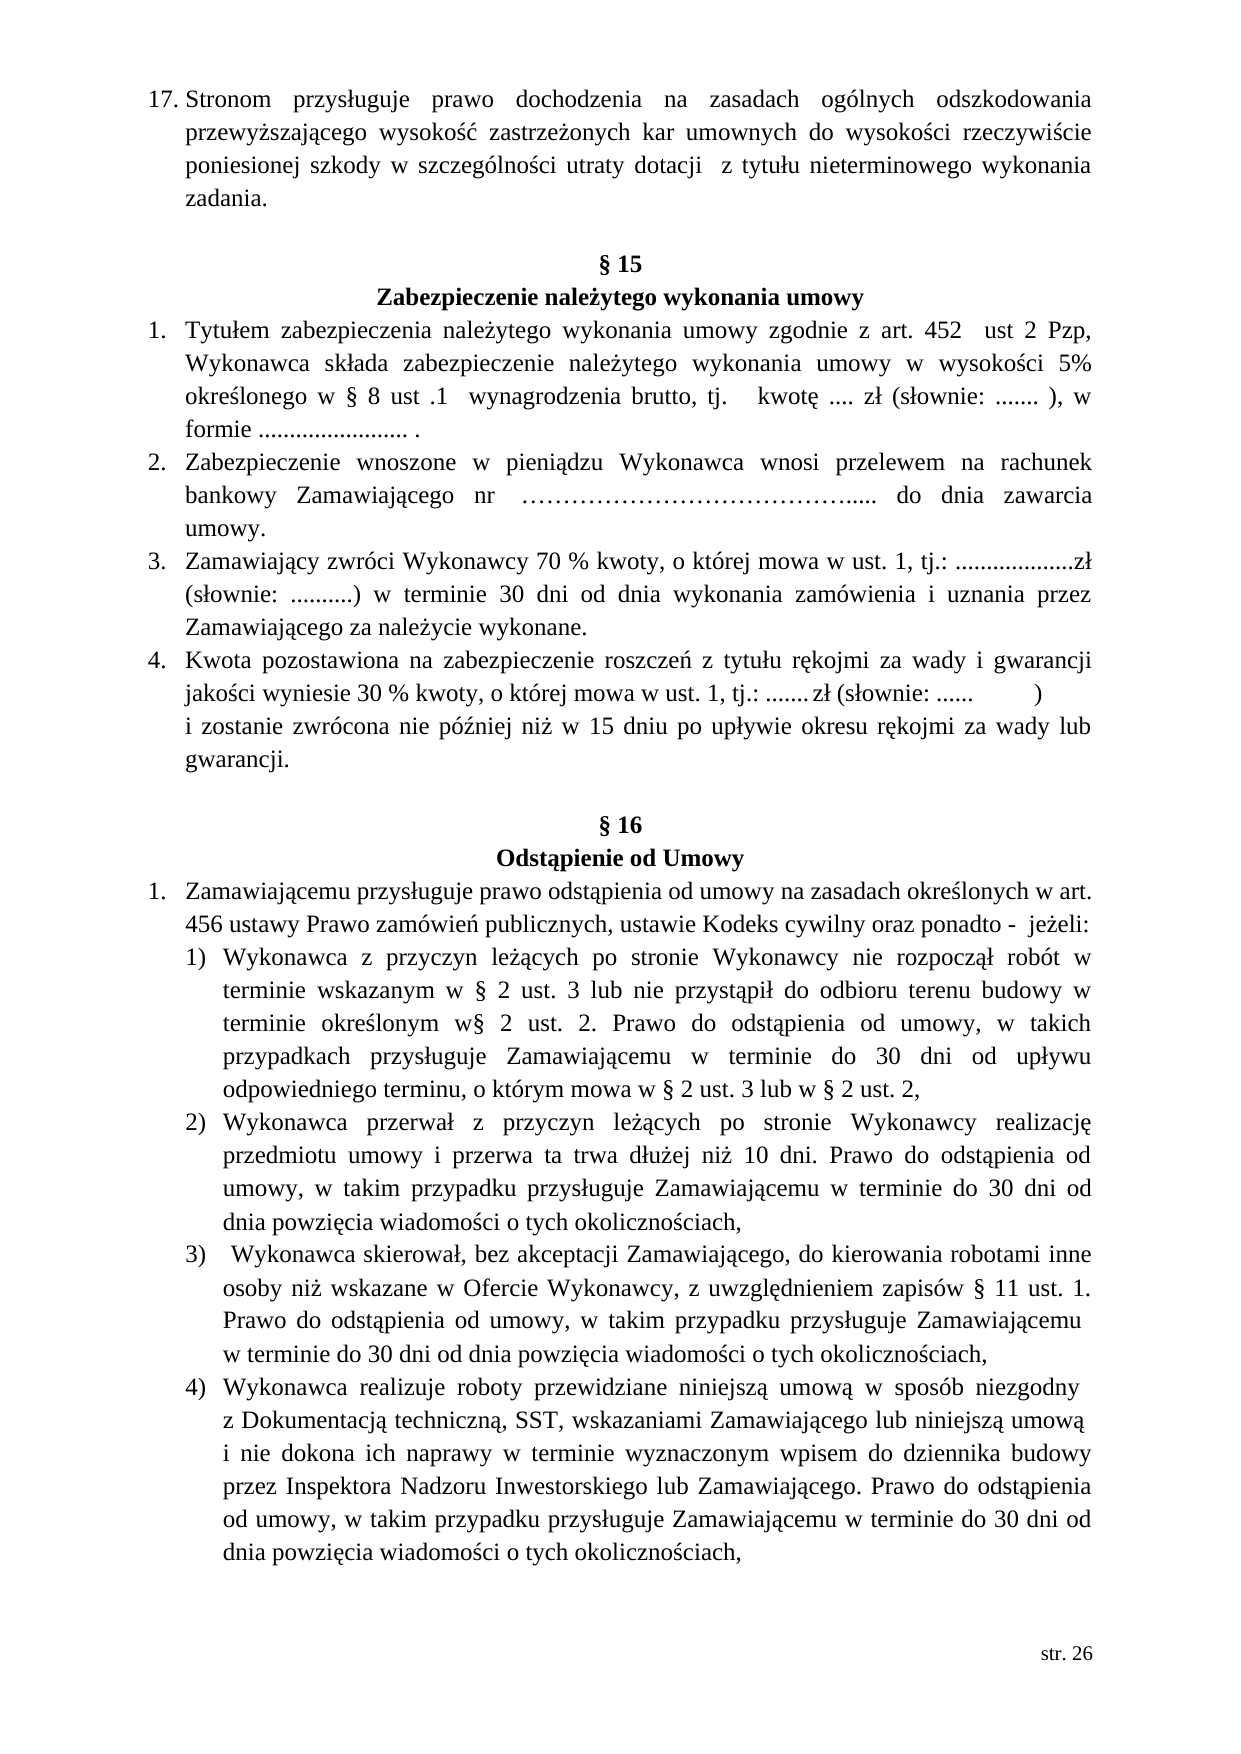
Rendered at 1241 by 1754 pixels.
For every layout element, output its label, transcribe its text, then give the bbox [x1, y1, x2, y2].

text Zabezpieczenie należytego wykonania umowy [148, 282, 1092, 311]
list Wykonawca z przyczyn leżących po stronie Wykonawcy nie rozpoczął robót w terminie wskazanym w § 2 ust. 3 lub nie przystąpił do odbioru terenu budowy w terminie określonym w§ 2 ust. 2. Prawo do odstąpienia od umowy, w takich przypadkach przysługuje Zamawiającemu w terminie do 30 dni od upływu odpowiedniego terminu, o którym mowa w § 2 ust. 3 lub w § 2 ust. 2, [185, 942, 1092, 1103]
list Stronom przysługuje prawo dochodzenia na zasadach ogólnych odszkodowania przewyższającego wysokość zastrzeżonych kar umownych do wysokości rzeczywiście poniesionej szkody w szczególności utraty dotacji z tytułu nieterminowego wykonania zadania. [148, 84, 1093, 212]
list Zamawiającemu przysługuje prawo odstąpienia od umowy na zasadach określonych w art. 456 ustawy Prawo zamówień publicznych, ustawie Kodeks cywilny oraz ponadto - jeżeli: [148, 876, 1092, 938]
list Zamawiający zwróci Wykonawcy 70 % kwoty, o której mowa w ust. 1, tj.: ...................zł (słownie: ..........) w terminie 30 dni od dnia wykonania zamówienia i uznania przez Zamawiającego za należycie wykonane. [148, 546, 1092, 641]
list Kwota pozostawiona na zabezpieczenie roszczeń z tytułu rękojmi za wady i gwarancji jakości wyniesie 30 % kwoty, o której mowa w ust. 1, tj.: ....... zł (słownie: ...... ) i zostanie zwrócona nie później niż w 15 dniu po upływie okresu rękojmi za wady lub gwarancji. [148, 645, 1092, 773]
list Wykonawca realizuje roboty przewidziane niniejszą umową w sposób niezgodny z Dokumentacją techniczną, SST, wskazaniami Zamawiającego lub niniejszą umową i nie dokona ich naprawy w terminie wyznaczonym wpisem do dziennika budowy przez Inspektora Nadzoru Inwestorskiego lub Zamawiającego. Prawo do odstąpienia od umowy, w takim przypadku przysługuje Zamawiającemu w terminie do 30 dni od dnia powzięcia wiadomości o tych okolicznościach, [185, 1372, 1092, 1566]
text § 15 [148, 249, 1092, 278]
text Odstąpienie od Umowy [148, 843, 1092, 872]
list Wykonawca skierował, bez akceptacji Zamawiającego, do kierowania robotami inne osoby niż wskazane w Ofercie Wykonawcy, z uwzględnieniem zapisów § 11 ust. 1. Prawo do odstąpienia od umowy, w takim przypadku przysługuje Zamawiającemu w terminie do 30 dni od dnia powzięcia wiadomości o tych okolicznościach, [185, 1239, 1092, 1367]
list Wykonawca przerwał z przyczyn leżących po stronie Wykonawcy realizację przedmiotu umowy i przerwa ta trwa dłużej niż 10 dni. Prawo do odstąpienia od umowy, w takim przypadku przysługuje Zamawiającemu w terminie do 30 dni od dnia powzięcia wiadomości o tych okolicznościach, [185, 1107, 1092, 1235]
list Zabezpieczenie wnoszone w pieniądzu Wykonawca wnosi przelewem na rachunek bankowy Zamawiającego nr …………………………………..... do dnia zawarcia umowy. [148, 447, 1092, 542]
list Tytułem zabezpieczenia należytego wykonania umowy zgodnie z art. 452 ust 2 Pzp, Wykonawca składa zabezpieczenie należytego wykonania umowy w wysokości 5% określonego w § 8 ust .1 wynagrodzenia brutto, tj. kwotę .... zł (słownie: ....... ), w formie ........................ . [148, 315, 1092, 443]
text § 16 [148, 810, 1092, 839]
